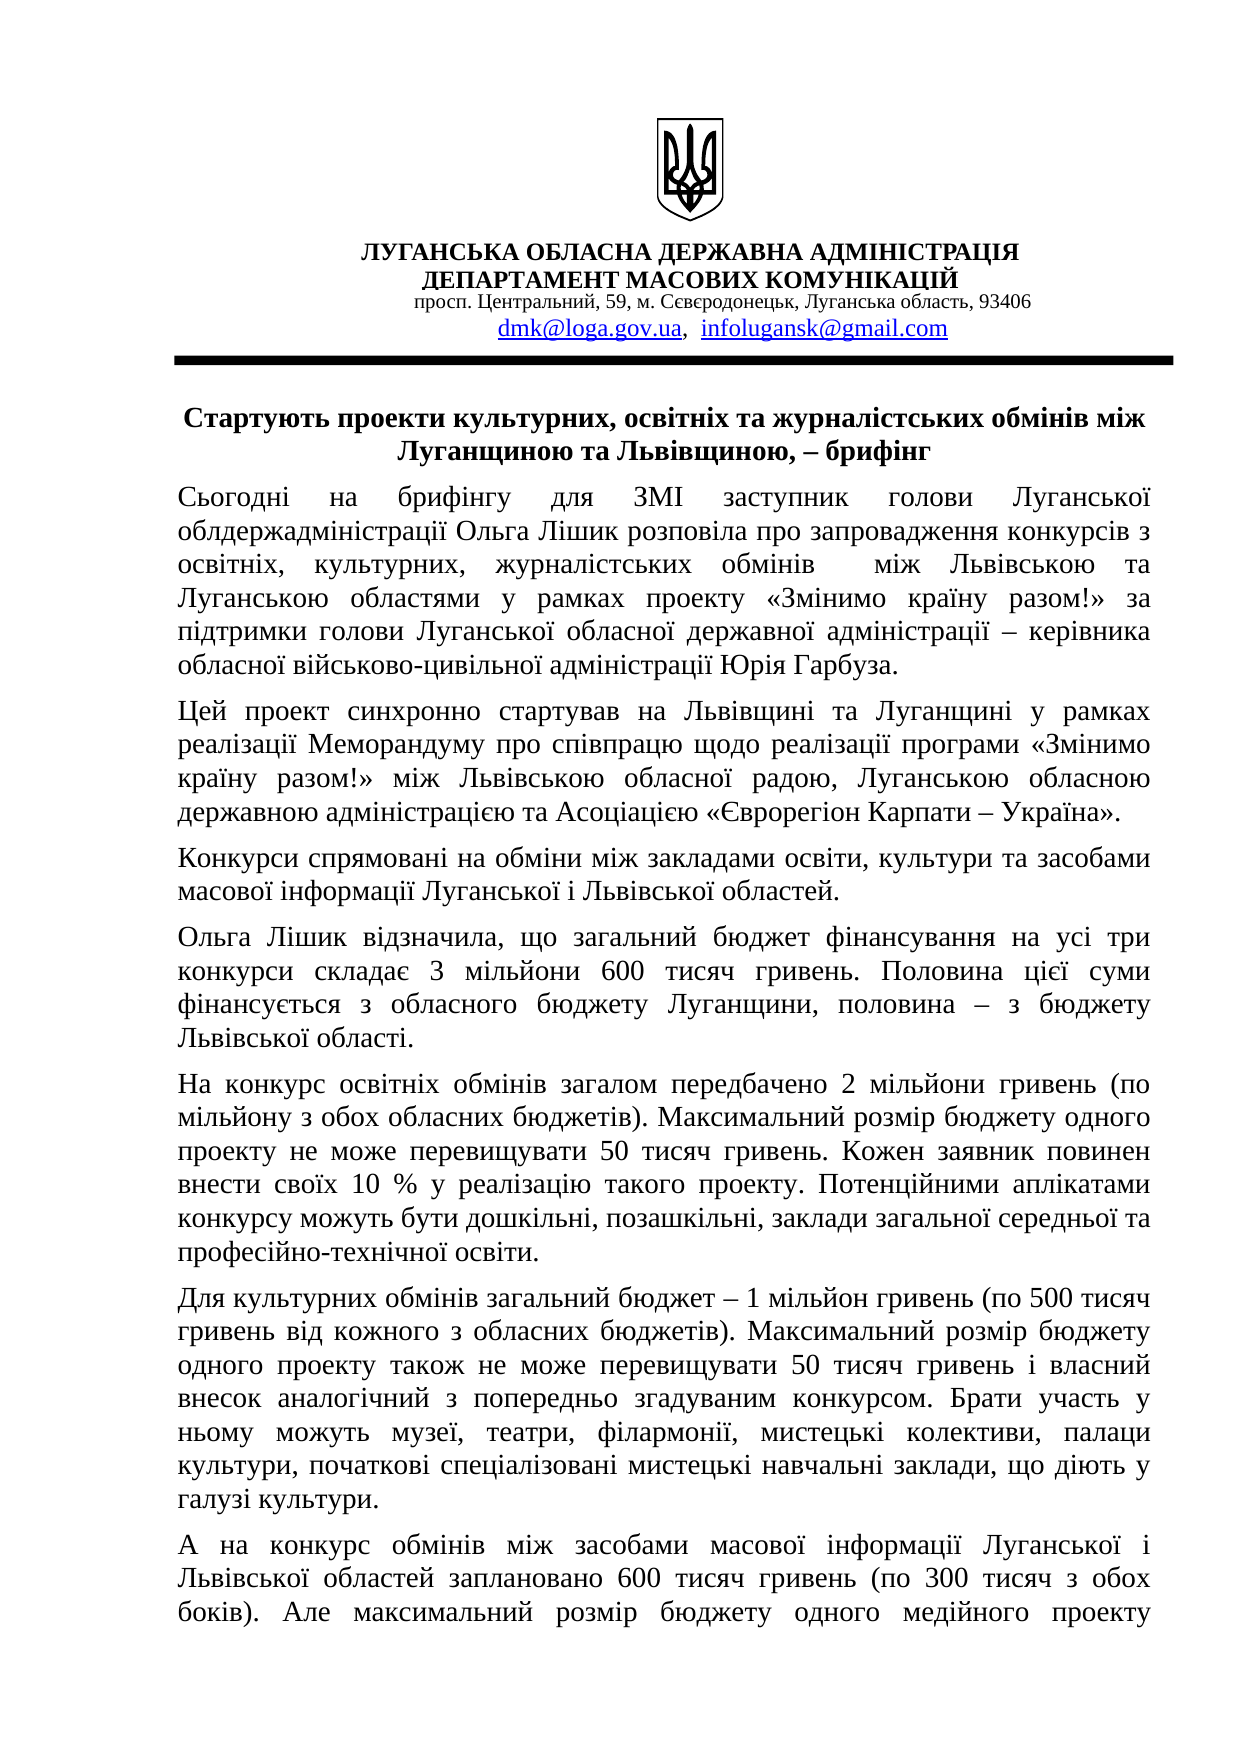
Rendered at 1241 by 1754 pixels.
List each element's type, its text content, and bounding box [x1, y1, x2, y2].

text Сьогодні на брифінгу для ЗМІ заступник голови Луганської облдержадміністрації Ольга Лішик розповіла про запровадження конкурсів з освітніх, культурних, журналістських обмінів між Львівською та Луганською областями у рамках проекту «Змінимо країну разом!» за підтримки голови Луганської обласної державної адміністрації – керівника обласної військово-цивільної адміністрації Юрія Гарбуза. [177, 479, 1152, 681]
text На конкурс освітніх обмінів загалом передбачено 2 мільйони гривень (по мільйону з обох обласних бюджетів). Максимальний розмір бюджету одного проекту не може перевищувати 50 тисяч гривень. Кожен заявник повинен внести своїх 10 % у реалізацію такого проекту. Потенційними аплікатами конкурсу можуть бути дошкільні, позашкільні, заклади загальної середньої та професійно-технічної освіти. [177, 1066, 1152, 1267]
text Конкурси спрямовані на обміни між закладами освіти, культури та засобами масової інформації Луганської і Львівської областей. [177, 840, 1152, 907]
table_header [177, 118, 1203, 237]
text Цей проект синхронно стартував на Львівщині та Луганщині у рамках реалізації Меморандуму про співпрацю щодо реалізації програми «Змінимо країну разом!» між Львівською обласної радою, Луганською обласною державною адміністрацією та Асоціацією «Єврорегіон Карпати – Україна». [177, 693, 1152, 827]
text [177, 1527, 1152, 1628]
table_cell просп. Центральний, . Сєвєродонецьк, Луганська область, 93406 dmk@loga.gov.ua, infolugansk@gmail.com [177, 290, 1203, 400]
table_cell ЛУГАНСЬКА ОБЛАСНА ДЕРЖАВНА АДМІНІСТРАЦІЯ департамент масових комунікацій [177, 237, 1203, 289]
text Для культурних обмінів загальний бюджет – 1 мільйон гривень (по 500 тисяч гривень від кожного з обласних бюджетів). Максимальний розмір бюджету одного проекту також не може перевищувати 50 тисяч гривень і власний внесок аналогічний з попередньо згадуваним конкурсом. Брати участь у ньому можуть музеї, театри, філармонії, мистецькі колективи, палаци культури, початкові спеціалізовані мистецькі навчальні заклади, що діють у галузі культури. [177, 1280, 1152, 1514]
text Ольга Лішик відзначила, що загальний бюджет фінансування на усі три конкурси складає 3 мільйони 600 тисяч гривень. Половина цієї суми фінансується з обласного бюджету Луганщини, половина – з бюджету Львівської області. [177, 919, 1152, 1053]
text Стартують проекти культурних, освітніх та журналістських обмінів між Луганщиною та Львівщиною, – брифінг [177, 400, 1152, 467]
